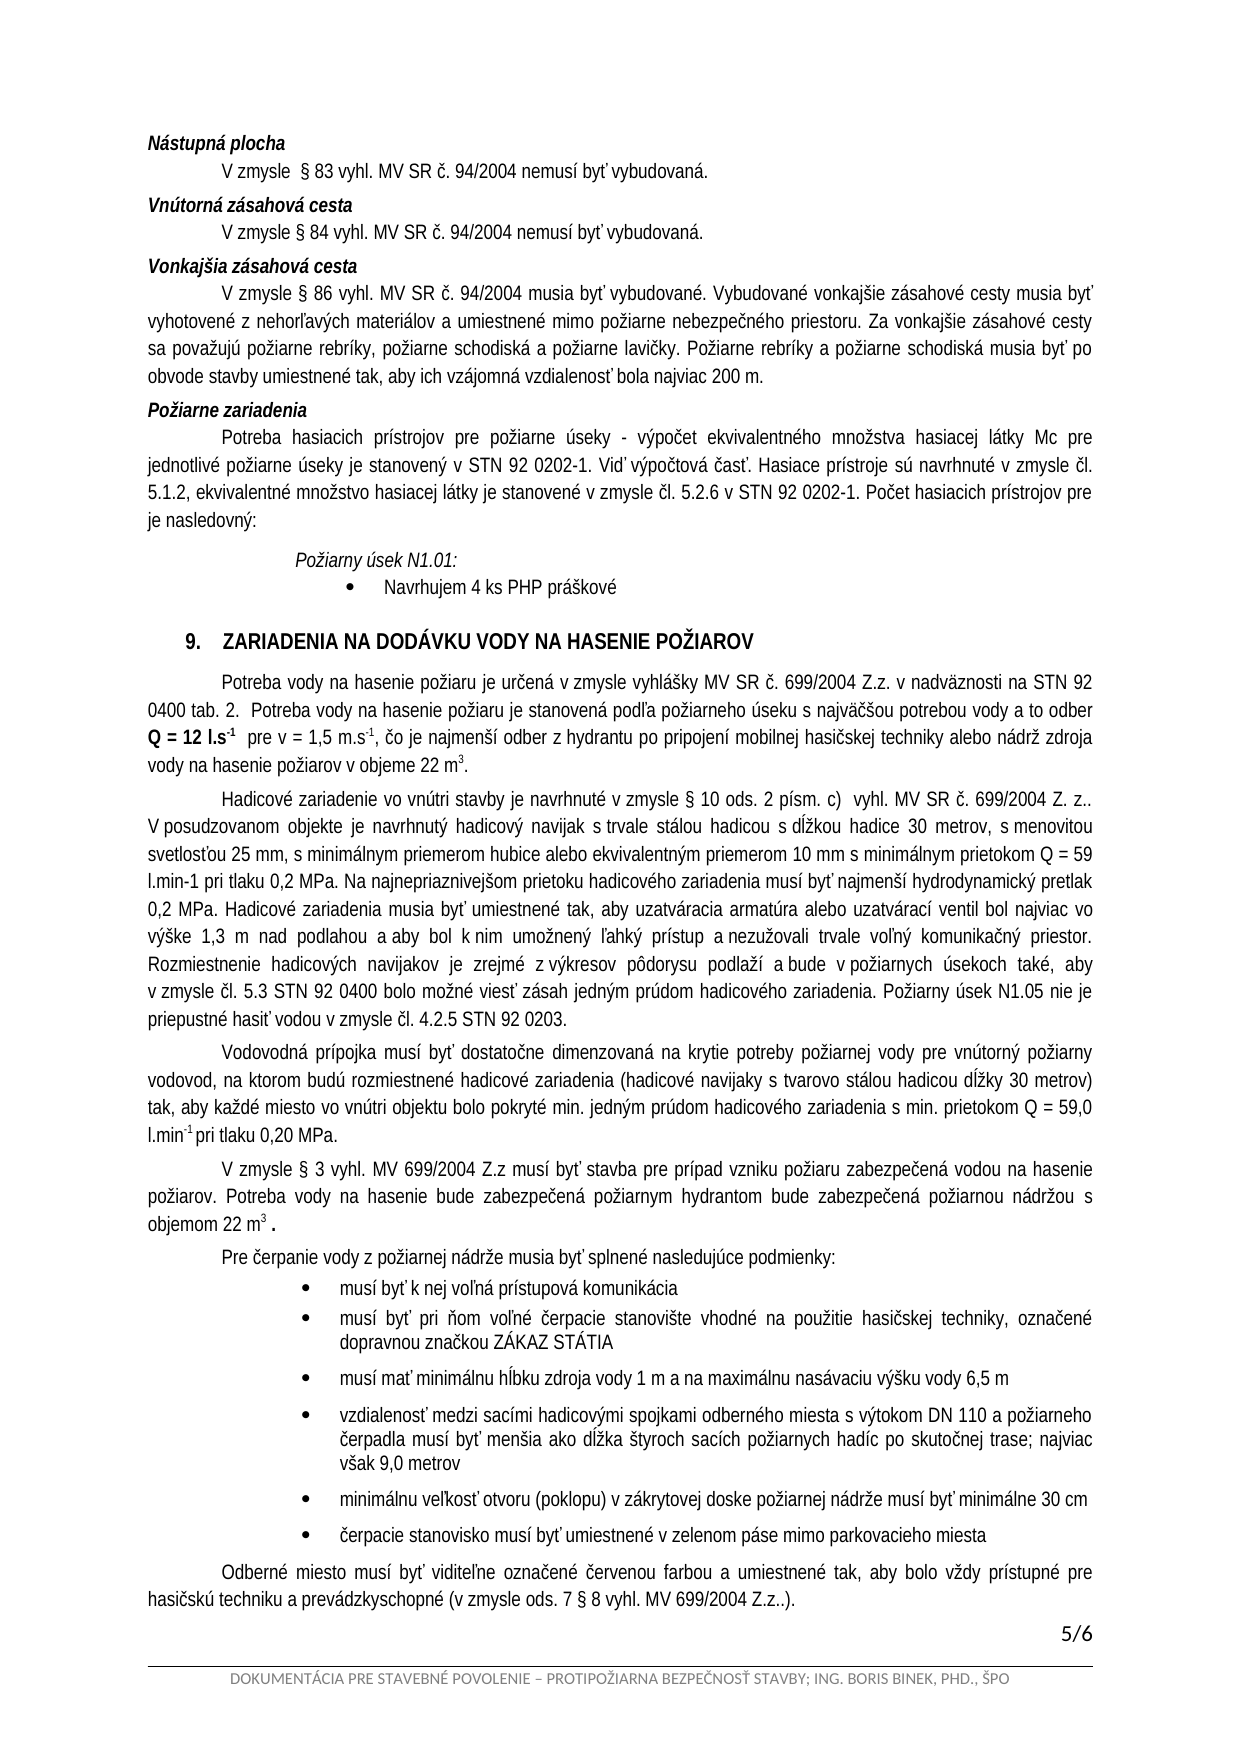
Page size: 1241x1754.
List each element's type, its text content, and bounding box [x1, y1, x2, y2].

text V zmysle § 83 vyhl. MV SR č. 94/2004 nemusí byť vybudovaná. [148, 159, 1093, 183]
list musí mať minimálnu hĺbku zdroja vody 1 m a na maximálnu nasávaciu výšku vody 6,5 m [302, 1366, 1093, 1390]
text Vnútorná zásahová cesta [148, 193, 1093, 217]
text Potreba hasiacich prístrojov pre požiarne úseky - výpočet ekvivalentného množstva hasiacej látky Mc pre jednotlivé požiarne úseky je stanovený v STN 92 0202-1. Viď výpočtová časť. Hasiace prístroje sú navrhnuté v zmysle čl. 5.1.2, ekvivalentné množstvo hasiacej látky je stanovené v zmysle čl. 5.2.6 v STN 92 0202-1. Počet hasiacich prístrojov pre je nasledovný: [148, 425, 1093, 532]
list Navrhujem 4 ks PHP práškové [346, 575, 1093, 599]
list ZARIADENIA NA DODÁVKU VODY NA HASENIE POŽIAROV [185, 628, 1093, 654]
list minimálnu veľkosť otvoru (poklopu) v zákrytovej doske požiarnej nádrže musí byť minimálne 30 cm [302, 1487, 1093, 1511]
text V zmysle § 86 vyhl. MV SR č. 94/2004 musia byť vybudované. Vybudované vonkajšie zásahové cesty musia byť vyhotovené z nehorľavých materiálov a umiestnené mimo požiarne nebezpečného priestoru. Za vonkajšie zásahové cesty sa považujú požiarne rebríky, požiarne schodiská a požiarne lavičky. Požiarne rebríky a požiarne schodiská musia byť po obvode stavby umiestnené tak, aby ich vzájomná vzdialenosť bola najviac 200 m. [148, 281, 1093, 388]
text V zmysle § 84 vyhl. MV SR č. 94/2004 nemusí byť vybudovaná. [148, 220, 1093, 244]
text Nástupná plocha [148, 131, 1093, 155]
text Potreba vody na hasenie požiaru je určená v zmysle vyhlášky MV SR č. 699/2004 Z.z. v nadväznosti na STN 92 0400 tab. 2. Potreba vody na hasenie požiaru je stanovená podľa požiarneho úseku s najväčšou potrebou vody a to odber Q = 12 l.s-1 pre v = 1,5 m.s-1, čo je najmenší odber z hydrantu po pripojení mobilnej hasičskej techniky alebo nádrž zdroja vody na hasenie požiarov v objeme 22 m3. [148, 670, 1093, 777]
list musí byť pri ňom voľné čerpacie stanovište vhodné na použitie hasičskej techniky, označené dopravnou značkou ZÁKAZ STÁTIA [302, 1306, 1093, 1354]
text Odberné miesto musí byť viditeľne označené červenou farbou a umiestnené tak, aby bolo vždy prístupné pre hasičskú techniku a prevádzkyschopné (v zmysle ods. 7 § 8 vyhl. MV 699/2004 Z.z..). [148, 1560, 1093, 1611]
text Požiarne zariadenia [148, 398, 1093, 422]
text V zmysle § 3 vyhl. MV 699/2004 Z.z musí byť stavba pre prípad vzniku požiaru zabezpečená vodou na hasenie požiarov. Potreba vody na hasenie bude zabezpečená požiarnym hydrantom bude zabezpečená požiarnou nádržou s objemom 22 m3 . [148, 1157, 1093, 1236]
text Pre čerpanie vody z požiarnej nádrže musia byť splnené nasledujúce podmienky: [148, 1245, 1093, 1269]
list vzdialenosť medzi sacími hadicovými spojkami odberného miesta s výtokom DN 110 a požiarneho čerpadla musí byť menšia ako dĺžka štyroch sacích požiarnych hadíc po skutočnej trase; najviac však 9,0 metrov [302, 1403, 1093, 1474]
text Vodovodná prípojka musí byť dostatočne dimenzovaná na krytie potreby požiarnej vody pre vnútorný požiarny vodovod, na ktorom budú rozmiestnené hadicové zariadenia (hadicové navijaky s tvarovo stálou hadicou dĺžky 30 metrov) tak, aby každé miesto vo vnútri objektu bolo pokryté min. jedným prúdom hadicového zariadenia s min. prietokom Q = .min-1 pri tlaku 0,20 MPa. [148, 1040, 1093, 1147]
text Hadicové zariadenie vo vnútri stavby je navrhnuté v zmysle § 10 ods. 2 písm. c) vyhl. MV SR č. 699/2004 Z. z.. V posudzovanom objekte je navrhnutý hadicový navijak s trvale stálou hadicou s dĺžkou hadice 30 metrov, s menovitou svetlosťou 25 mm, s minimálnym priemerom hubice alebo ekvivalentným priemerom 10 mm s minimálnym prietokom Q = 59 l.min-1 pri tlaku 0,2 MPa. Na najnepriaznivejšom prietoku hadicového zariadenia musí byť najmenší hydrodynamický pretlak 0,2 MPa. Hadicové zariadenia musia byť umiestnené tak, aby uzatváracia armatúra alebo uzatvárací ventil bol najviac vo výške 1,3 m nad podlahou a aby bol k nim umožnený ľahký prístup a nezužovali trvale voľný komunikačný priestor. Rozmiestnenie hadicových navijakov je zrejmé z výkresov pôdorysu podlaží a bude v požiarnych úsekoch také, aby v zmysle čl. 5.3 STN 92 0400 bolo možné viesť zásah jedným prúdom hadicového zariadenia. Požiarny úsek N1.05 nie je priepustné hasiť vodou v zmysle čl. 4.2.5 STN 92 0203. [148, 787, 1093, 1031]
list musí byť k nej voľná prístupová komunikácia [302, 1276, 1093, 1299]
text Vonkajšia zásahová cesta [148, 254, 1093, 278]
text Požiarny úsek N1.01: [221, 548, 1093, 572]
list čerpacie stanovisko musí byť umiestnené v zelenom páse mimo parkovacieho miesta [302, 1523, 1093, 1547]
